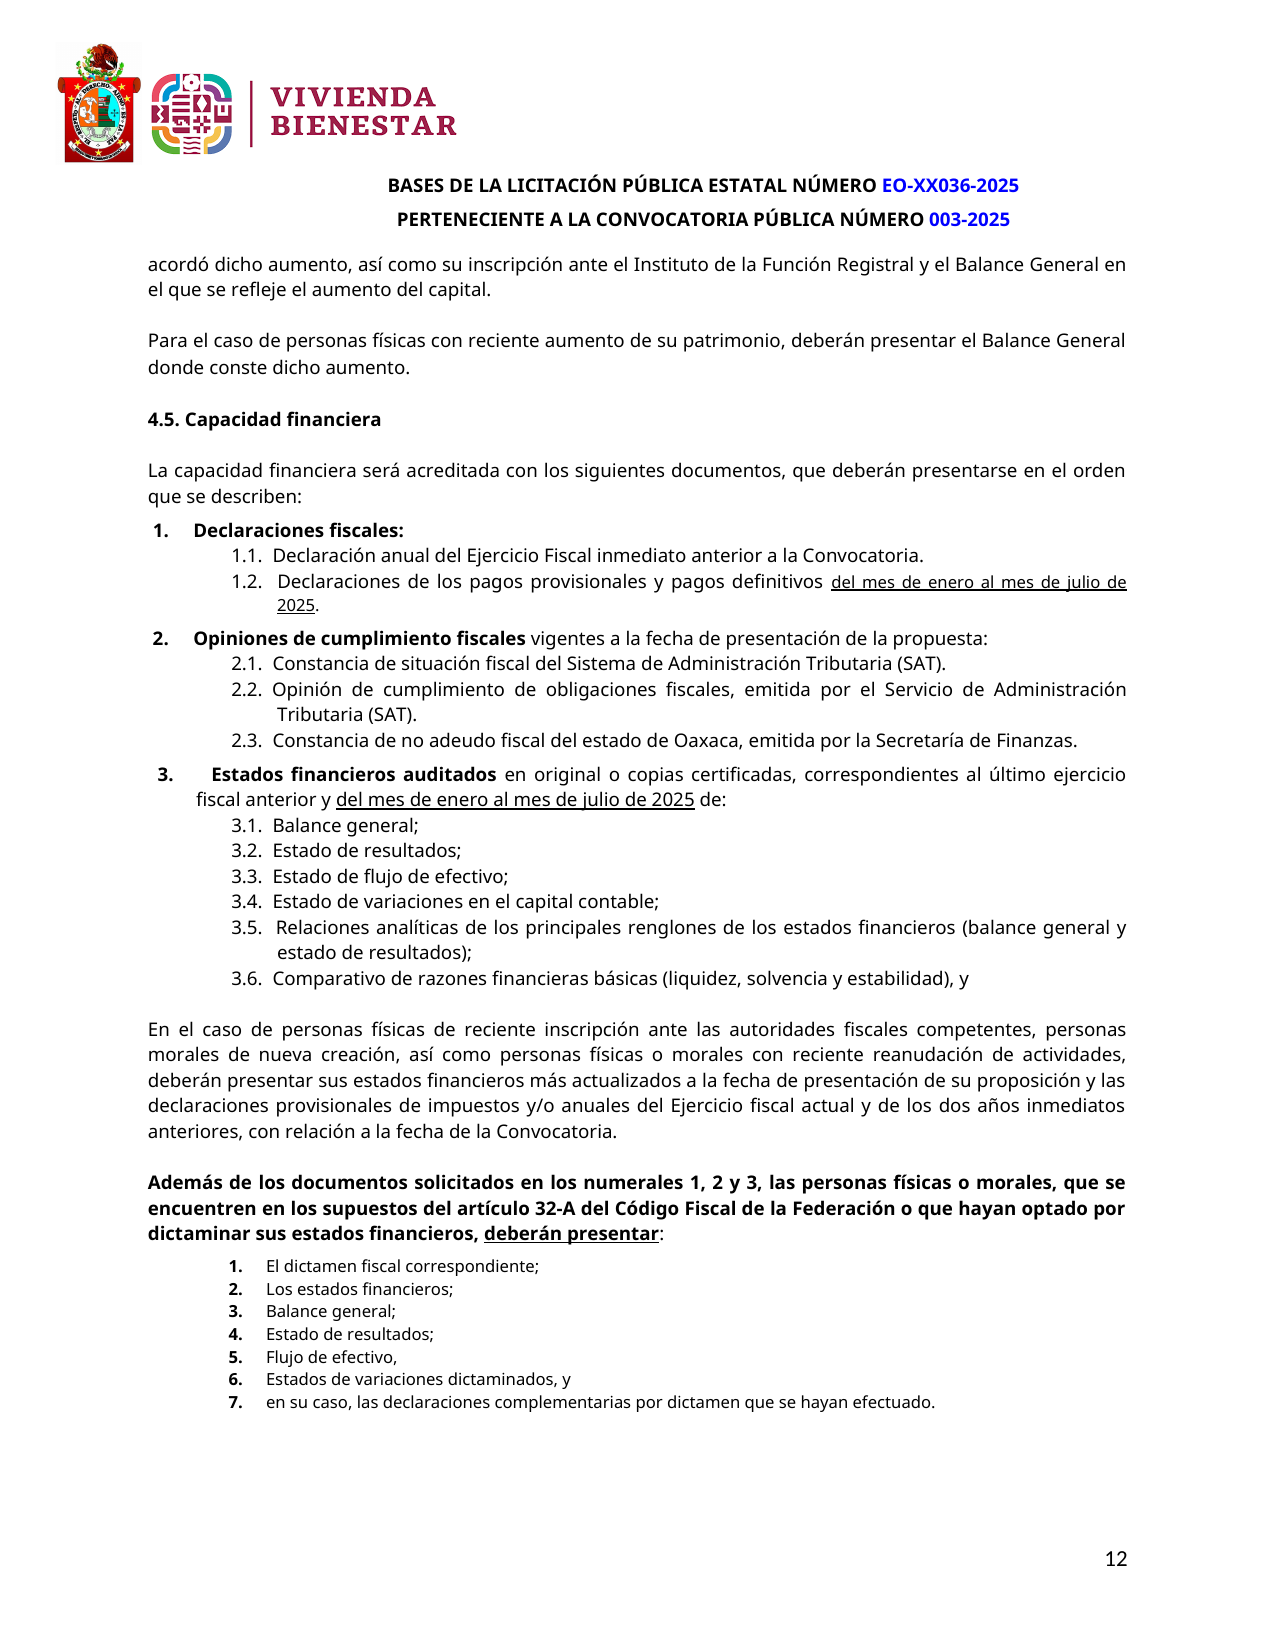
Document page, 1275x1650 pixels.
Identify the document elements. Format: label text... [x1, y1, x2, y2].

text Además de los documentos solicitados en los numerales 1, 2 y 3, las personas físicas o morales, que se encuentren en los supuestos del artículo 32-A del Código Fiscal de la Federación o que hayan optado por dictaminar sus estados financieros, deberán presentar: [148, 1169, 1127, 1246]
list Estado de resultados; [228, 1322, 1127, 1345]
text 2.3. Constancia de no adeudo fiscal del estado de Oaxaca, emitida por la Secretaría de Finanzas. [231, 727, 1127, 752]
list en su caso, las declaraciones complementarias por dictamen que se hayan efectuado. [228, 1391, 1127, 1413]
list Balance general; [228, 1300, 1127, 1322]
list Estados de variaciones dictaminados, y [228, 1368, 1127, 1391]
picture [147, 66, 473, 163]
text 3.2. Estado de resultados; [231, 837, 1127, 863]
text 1.1. Declaración anual del Ejercicio Fiscal inmediato anterior a la Convocatoria. [231, 542, 1127, 568]
list El dictamen fiscal correspondiente; [228, 1254, 1127, 1277]
list Flujo de efectivo, [228, 1345, 1127, 1368]
text Para el caso de personas físicas con reciente aumento de su patrimonio, deberán presentar el Balance General donde conste dicho aumento. [148, 328, 1127, 380]
text En el caso de personas físicas de reciente inscripción ante las autoridades fiscales competentes, personas morales de nueva creación, así como personas físicas o morales con reciente reanudación de actividades, deberán presentar sus estados financieros más actualizados a la fecha de presentación de su proposición y las declaraciones provisionales de impuestos y/o anuales del Ejercicio fiscal actual y de los dos años inmediatos anteriores, con relación a la fecha de la Convocatoria. [148, 1016, 1127, 1144]
text 1. Declaraciones fiscales: [148, 517, 1127, 542]
text La capacidad financiera será acreditada con los siguientes documentos, que deberán presentarse en el orden que se describen: [148, 457, 1127, 508]
text 4.5. Capacidad financiera [148, 406, 1127, 432]
text 3.4. Estado de variaciones en el capital contable; [231, 888, 1127, 914]
text 1.2. Declaraciones de los pagos provisionales y pagos definitivos del mes de enero al mes de julio de 2025. [231, 568, 1127, 616]
text 2. Opiniones de cumplimiento fiscales vigentes a la fecha de presentación de la propuesta: [148, 625, 1127, 650]
picture [55, 42, 143, 165]
list Los estados financieros; [228, 1277, 1127, 1300]
text 2.1. Constancia de situación fiscal del Sistema de Administración Tributaria (SAT). [231, 650, 1127, 676]
text 3.1. Balance general; [231, 812, 1127, 837]
text 3. Estados financieros auditados en original o copias certificadas, correspondientes al último ejercicio fiscal anterior y del mes de enero al mes de julio de 2025 de: [150, 761, 1127, 812]
text 2.2. Opinión de cumplimiento de obligaciones fiscales, emitida por el Servicio de Administración Tributaria (SAT). [231, 676, 1127, 727]
text 3.3. Estado de flujo de efectivo; [231, 863, 1127, 888]
text 3.5. Relaciones analíticas de los principales renglones de los estados financieros (balance general y estado de resultados); [231, 914, 1127, 965]
text 3.6. Comparativo de razones financieras básicas (liquidez, solvencia y estabilidad), y [231, 965, 1127, 991]
